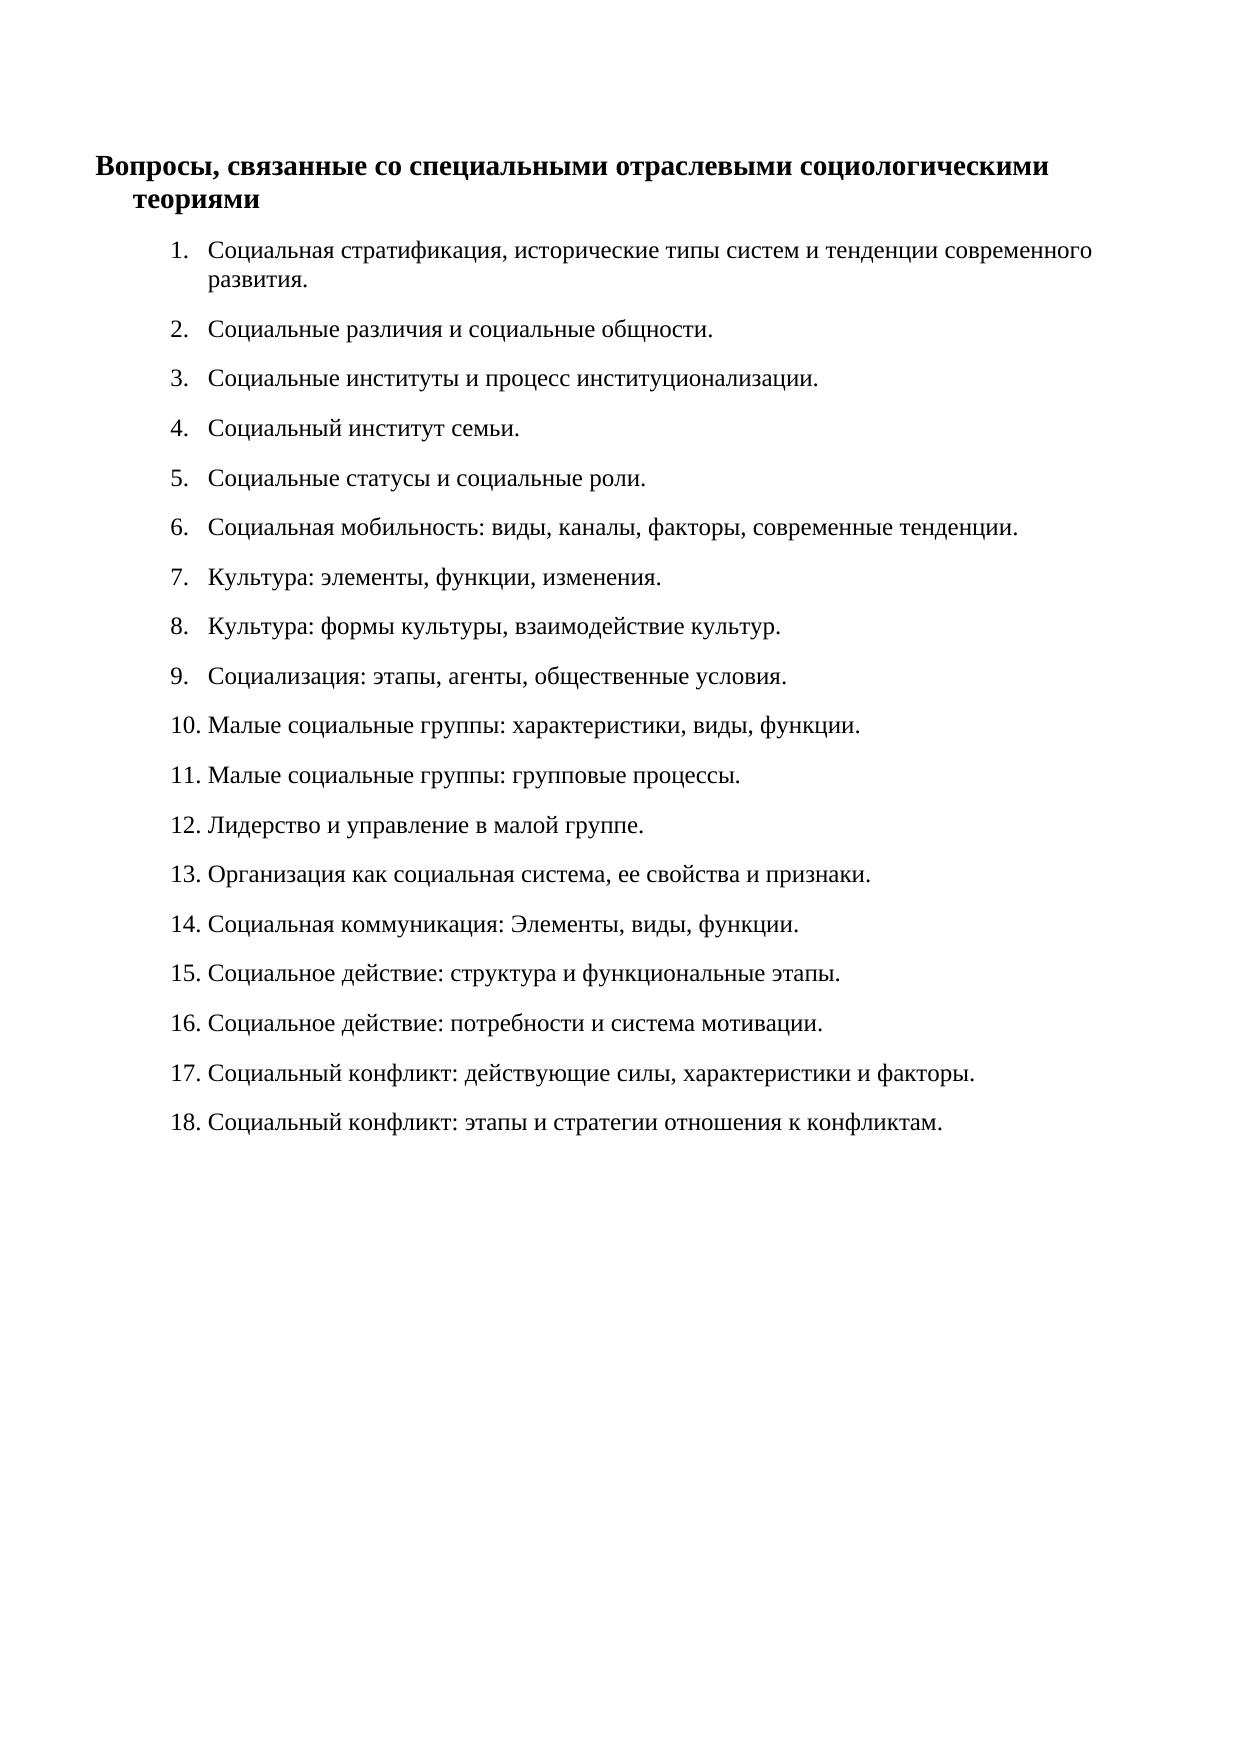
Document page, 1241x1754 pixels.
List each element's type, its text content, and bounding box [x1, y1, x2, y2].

list Социальный конфликт: этапы и стратегии отношения к конфликтам. [170, 1107, 1108, 1136]
list Культура: элементы, функции, изменения. [170, 562, 1108, 591]
list Малые социальные группы: групповые процессы. [170, 760, 1108, 789]
list Социальное действие: структура и функциональные этапы. [170, 958, 1108, 987]
list Социальный институт семьи. [170, 413, 1108, 442]
list Лидерство и управление в малой группе. [170, 810, 1108, 838]
list Малые социальные группы: характеристики, виды, функции. [170, 711, 1108, 739]
list Культура: формы культуры, взаимодействие культур. [170, 611, 1108, 640]
list Социальное действие: потребности и система мотивации. [170, 1008, 1108, 1037]
list Социальная мобильность: виды, каналы, факторы, современные тенденции. [170, 512, 1108, 541]
list Организация как социальная система, ее свойства и признаки. [170, 859, 1108, 888]
text Вопросы, связанные со специальными отраслевыми социологическими теориями [95, 148, 1108, 215]
list Социальный конфликт: действующие силы, характеристики и факторы. [170, 1058, 1108, 1086]
list Социальные институты и процесс институционализации. [170, 363, 1108, 392]
list Социальная стратификация, исторические типы систем и тенденции современного развития. [170, 236, 1108, 293]
list Социальные статусы и социальные роли. [170, 463, 1108, 491]
list Социализация: этапы, агенты, общественные условия. [170, 661, 1108, 690]
list Социальная коммуникация: Элементы, виды, функции. [170, 909, 1108, 938]
list Социальные различия и социальные общности. [170, 314, 1108, 343]
